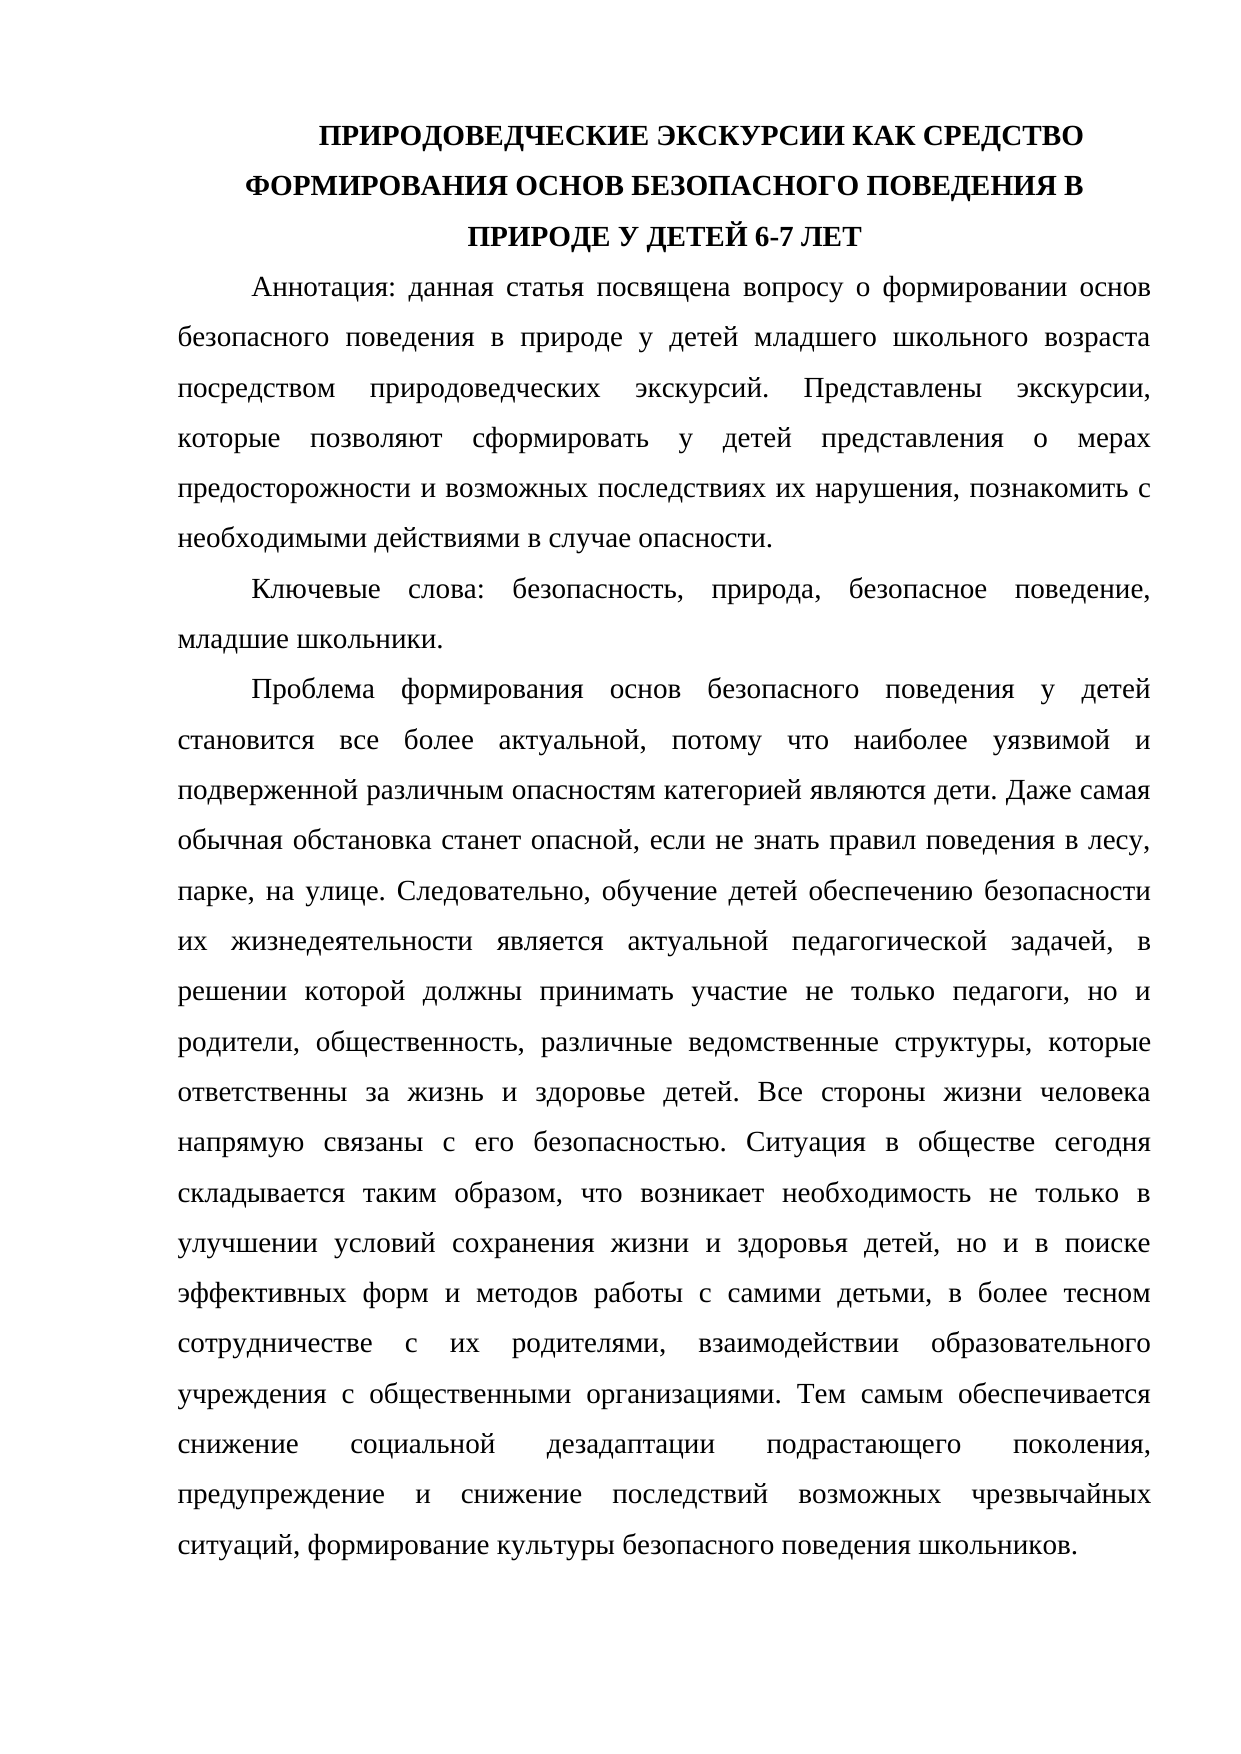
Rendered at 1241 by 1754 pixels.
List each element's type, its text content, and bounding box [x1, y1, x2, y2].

text Аннотация: данная статья посвящена вопросу о формировании основ безопасного поведения в природе у детей младшего школьного возраста посредством природоведческих экскурсий. Представлены экскурсии, которые позволяют сформировать у детей представления о мерах предосторожности и возможных последствиях их нарушения, познакомить с необходимыми действиями в случае опасности. [177, 269, 1152, 554]
text Ключевые слова: безопасность, природа, безопасное поведение, младшие школьники. [177, 571, 1152, 655]
text Проблема формирования основ безопасного поведения у детей становится все более актуальной, потому что наиболее уязвимой и подверженной различным опасностям категорией являются дети. Даже самая обычная обстановка станет опасной, если не знать правил поведения в лесу, парке, на улице. Следовательно, обучение детей обеспечению безопасности их жизнедеятельности является актуальной педагогической задачей, в решении которой должны принимать участие не только педагоги, но и родители, общественность, различные ведомственные структуры, которые ответственны за жизнь и здоровье детей. Все стороны жизни человека напрямую связаны с его безопасностью. Ситуация в обществе сегодня складывается таким образом, что возникает необходимость не только в улучшении условий сохранения жизни и здоровья детей, но и в поиске эффективных форм и методов работы с самими детьми, в более тесном сотрудничестве с их родителями, взаимодействии образовательного учреждения с общественными организациями. Тем самым обеспечивается снижение социальной дезадаптации подрастающего поколения, предупреждение и снижение последствий возможных чрезвычайных ситуаций, формирование культуры безопасного поведения школьников. [177, 672, 1152, 1560]
text ПРИРОДОВЕДЧЕСКИЕ ЭКСКУРСИИ КАК СРЕДСТВО ФОРМИРОВАНИЯ ОСНОВ БЕЗОПАСНОГО ПОВЕДЕНИЯ В ПРИРОДЕ У ДЕТЕЙ 6-7 ЛЕТ [177, 118, 1152, 252]
